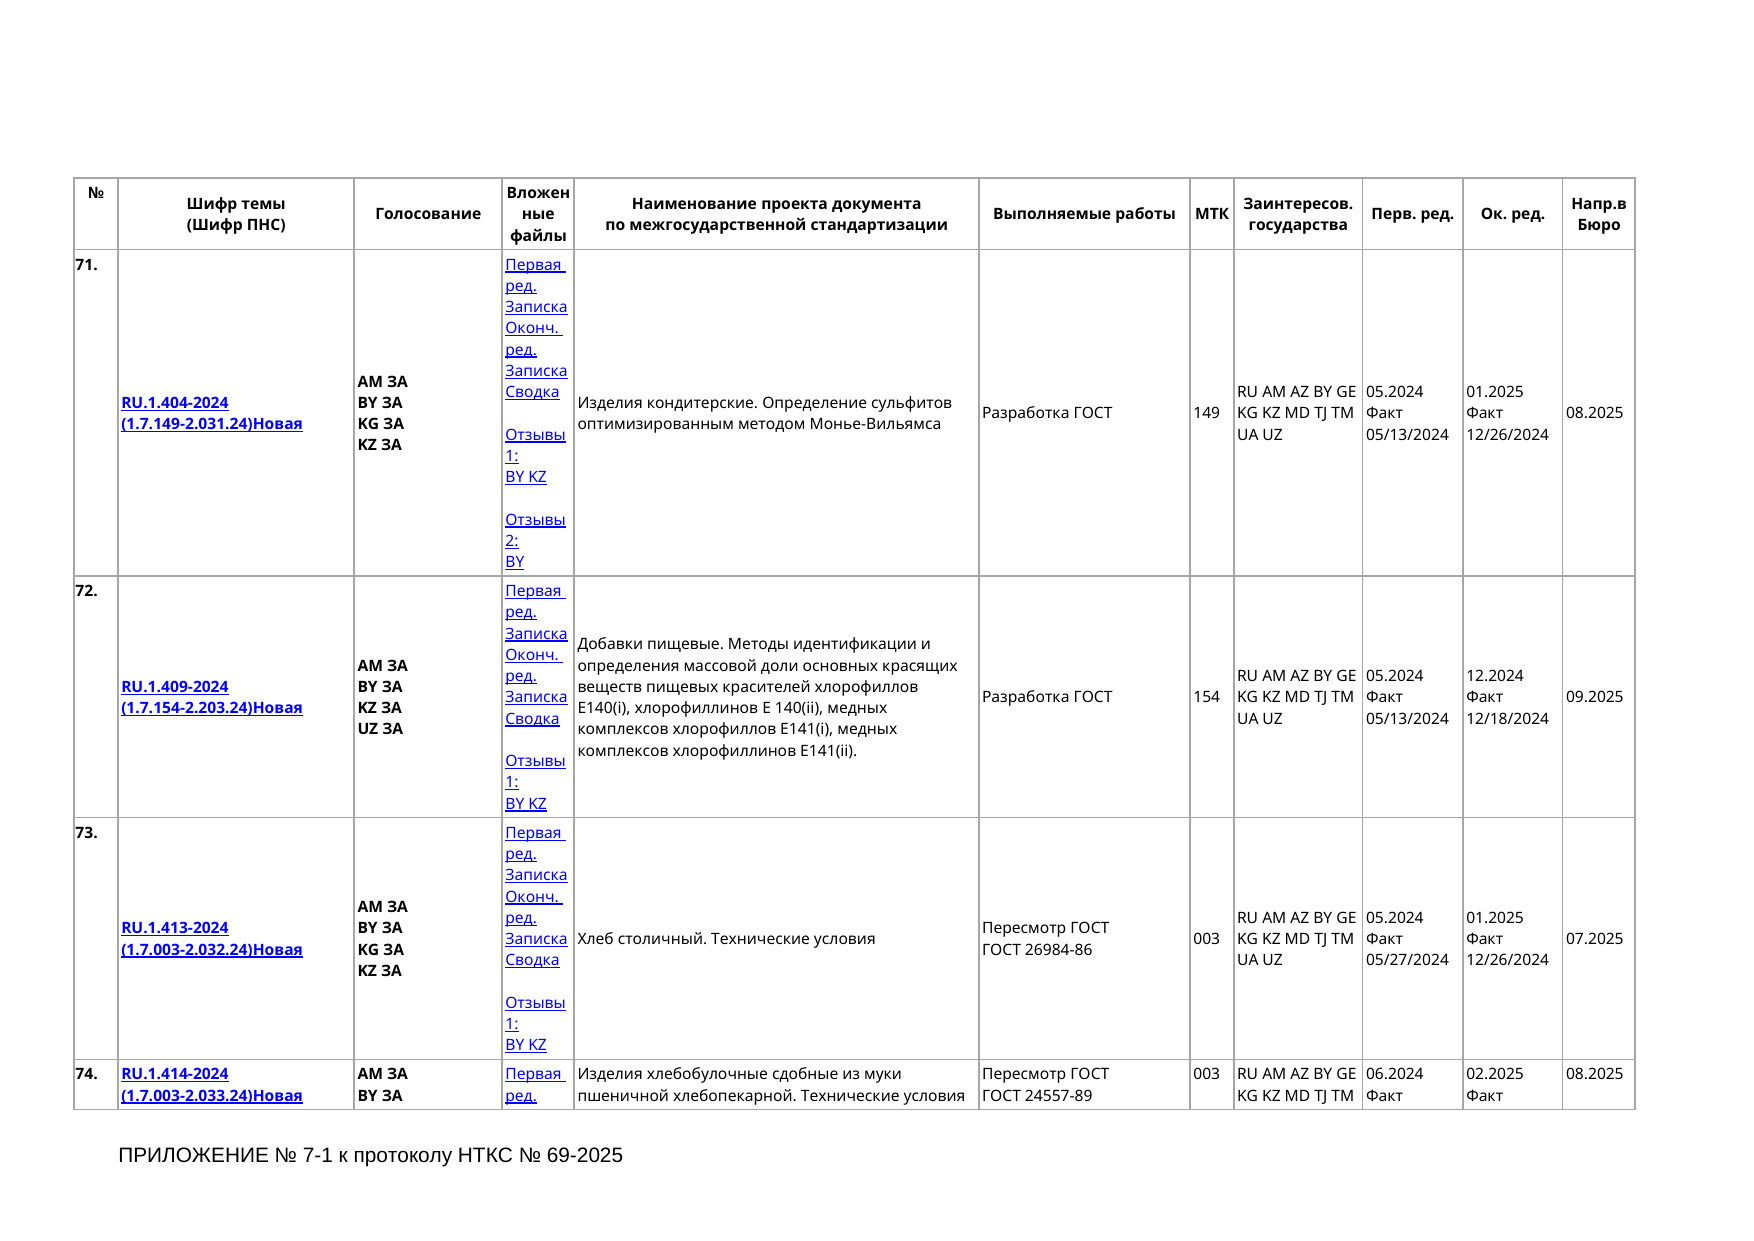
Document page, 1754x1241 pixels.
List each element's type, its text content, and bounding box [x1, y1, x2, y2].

table_cell 149 [1191, 250, 1233, 575]
table_cell Хлеб столичный. Технические условия [575, 818, 978, 1058]
table_header Наименование проекта документа по межгосударственной стандартизации [575, 179, 978, 249]
table_cell RU.1.404-2024 (1.7.149-2.031.24)Новая [119, 250, 353, 575]
table_cell 09.2025 [1563, 577, 1634, 817]
table_cell [75, 1060, 117, 1109]
table_cell 154 [1191, 577, 1233, 817]
table_header Ок. ред. [1464, 179, 1562, 249]
table_cell 01.2025 Факт 12/26/2024 [1464, 818, 1562, 1058]
table_cell AM ЗА BY ЗА KZ ЗА UZ ЗА [355, 577, 501, 817]
table_cell Разработка ГОСТ [980, 250, 1189, 575]
table_cell 05.2024 Факт 05/13/2024 [1363, 250, 1462, 575]
table_cell RU AM AZ BY GE KG KZ MD TJ TM UA UZ [1235, 577, 1362, 817]
table_cell RU AM AZ BY GE KG KZ MD TJ TM UA UZ [1235, 1060, 1362, 1109]
table_cell 02.2025 Факт 12/26/2024 [1464, 1060, 1562, 1109]
table_cell [75, 250, 117, 575]
table_cell AM ЗА BY ЗА KG ЗА KZ ЗА [355, 818, 501, 1058]
table_cell [75, 818, 117, 1058]
table_header Перв. ред. [1363, 179, 1462, 249]
table_cell Первая ред. Записка Оконч. ред. Записка Сводка Отзывы1: BY KZ [503, 577, 573, 817]
table_header № [75, 179, 117, 249]
table_cell 08.2025 [1563, 250, 1634, 575]
table_cell 07.2025 [1563, 818, 1634, 1058]
table_cell Пересмотр ГОСТ ГОСТ 24557-89 [980, 1060, 1189, 1109]
table_cell Первая ред. Записка Оконч. ред. Записка Сводка Отзывы1: BY KZ Отзывы2: BY [503, 250, 573, 575]
table_cell RU.1.409-2024 (1.7.154-2.203.24)Новая [119, 577, 353, 817]
table_cell Добавки пищевые. Методы идентификации и определения массовой доли основных красящих веществ пищевых красителей хлорофиллов E140(i), хлорофиллинов Е 140(ii), медных комплексов хлорофиллов E141(i), медных комплексов хлорофиллинов E141(ii). [575, 577, 978, 817]
table_cell AM ЗА BY ЗА KG ЗА KZ ЗА [355, 250, 501, 575]
table_cell RU AM AZ BY GE KG KZ MD TJ TM UA UZ [1235, 818, 1362, 1058]
table_cell Первая ред. Записка Оконч. ред. Записка Сводка Отзывы1: BY KZ [503, 818, 573, 1058]
table_cell Разработка ГОСТ [980, 577, 1189, 817]
table_cell 003 [1191, 818, 1233, 1058]
table_cell RU.1.413-2024 (1.7.003-2.032.24)Новая [119, 818, 353, 1058]
table_cell 05.2024 Факт 05/13/2024 [1363, 577, 1462, 817]
table_cell RU AM AZ BY GE KG KZ MD TJ TM UA UZ [1235, 250, 1362, 575]
table_cell Изделия кондитерские. Определение сульфитов оптимизированным методом Монье-Вильямса [575, 250, 978, 575]
table_cell 003 [1191, 1060, 1233, 1109]
table_header Напр.в Бюро [1563, 179, 1634, 249]
table_cell Пересмотр ГОСТ ГОСТ 26984-86 [980, 818, 1189, 1058]
table_header Выполняемые работы [980, 179, 1189, 249]
table_cell 01.2025 Факт 12/26/2024 [1464, 250, 1562, 575]
table_cell [75, 577, 117, 817]
table_cell 06.2024 Факт 05/27/2024 [1363, 1060, 1462, 1109]
table_cell 08.2025 [1563, 1060, 1634, 1109]
table_header Вложенные файлы [503, 179, 573, 249]
table_cell Изделия хлебобулочные сдобные из муки пшеничной хлебопекарной. Технические условия [575, 1060, 978, 1109]
table_cell 12.2024 Факт 12/18/2024 [1464, 577, 1562, 817]
table_cell AM ЗА BY ЗА KG ЗА KZ ЗА [355, 1060, 501, 1109]
table_header Голосование [355, 179, 501, 249]
table_cell RU.1.414-2024 (1.7.003-2.033.24)Новая [119, 1060, 353, 1109]
table_header Заинтересов. государства [1235, 179, 1362, 249]
table_header Шифр темы (Шифр ПНС) [119, 179, 353, 249]
table_header МТК [1191, 179, 1233, 249]
table_cell 05.2024 Факт 05/27/2024 [1363, 818, 1462, 1058]
